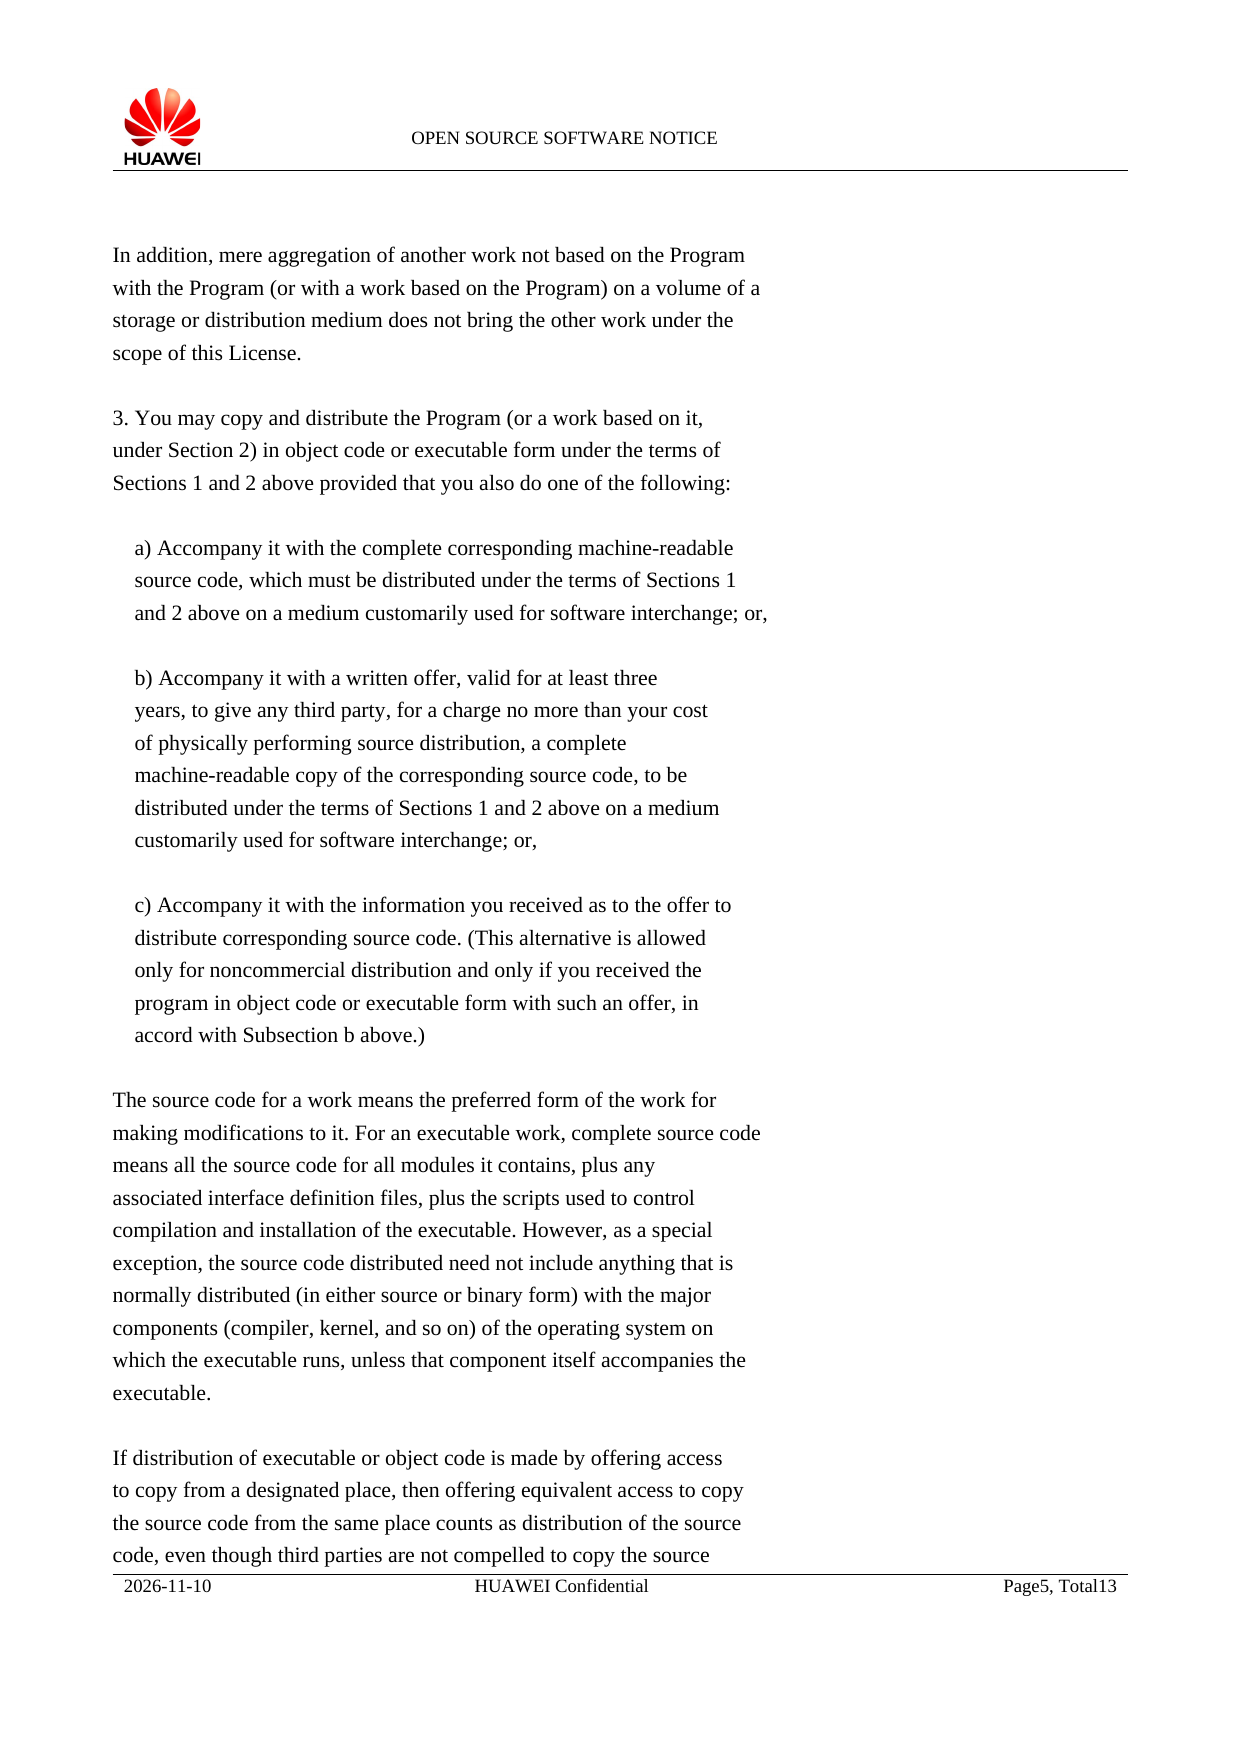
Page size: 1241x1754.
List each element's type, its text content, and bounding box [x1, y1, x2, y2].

picture [124, 88, 201, 165]
